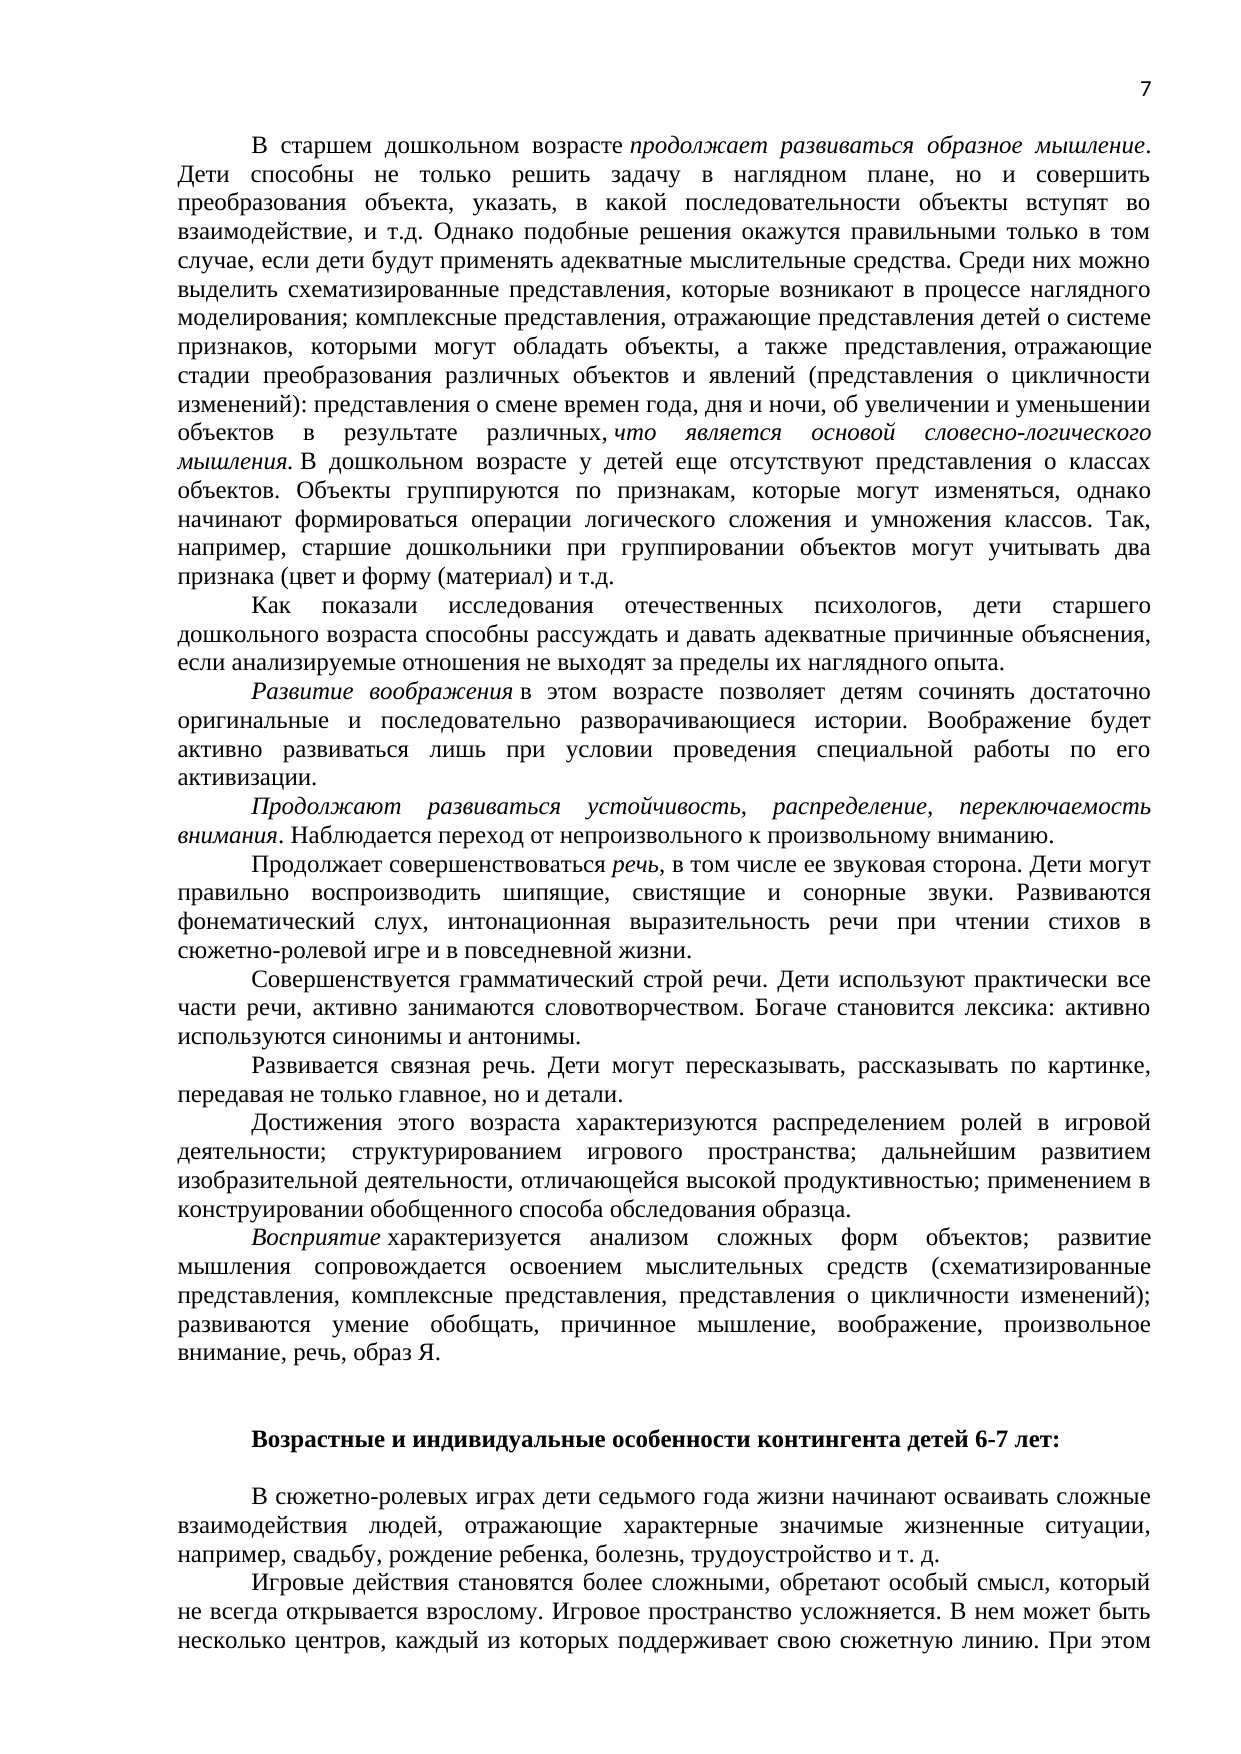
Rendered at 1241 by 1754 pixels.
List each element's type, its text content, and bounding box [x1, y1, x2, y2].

text Продолжают развиваться устойчивость, распределение, переключаемость внимания. Наблюдается переход от непроизвольного к произвольному вниманию. [177, 791, 1152, 849]
text Развивается связная речь. Дети могут пересказывать, рассказывать по картинке, передавая не только главное, но и детали. [177, 1050, 1152, 1107]
text В сюжетно-ролевых играх дети седьмого года жизни начинают осваивать сложные взаимодействия людей, отражающие характерные значимые жизненные ситуации, например, свадьбу, рождение ребенка, болезнь, трудоустройство и т. д. [177, 1481, 1152, 1567]
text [177, 1567, 1152, 1654]
text Совершенствуется грамматический строй речи. Дети используют практически все части речи, активно занимаются словотворчеством. Богаче становится лексика: активно используются синонимы и антонимы. [177, 964, 1152, 1050]
text Восприятие характеризуется анализом сложных форм объектов; развитие мышления сопровождается освоением мыслительных средств (схематизированные представления, комплексные представления, представления о цикличности изменений); развиваются умение обобщать, причинное мышление, воображение, произвольное внимание, речь, образ Я. [177, 1222, 1152, 1366]
text Развитие воображения в этом возрасте позволяет детям сочинять достаточно оригинальные и последовательно разворачивающиеся истории. Воображение будет активно развиваться лишь при условии проведения специальной работы по его активизации. [177, 676, 1152, 791]
text В старшем дошкольном возрасте продолжает развиваться образное мышление. Дети способны не только решить задачу в наглядном плане, но и совершить преобразования объекта, указать, в какой последовательности объекты вступят во взаимодействие, и т.д. Однако подобные решения окажутся правильными только в том случае, если дети будут применять адекватные мыслительные средства. Среди них можно выделить схематизированные представления, которые возникают в процессе наглядного моделирования; комплексные представления, отражающие представления детей о системе признаков, которыми могут обладать объекты, а также представления, отражающие стадии преобразования различных объектов и явлений (представления о цикличности изменений): представления о смене времен года, дня и ночи, об увеличении и уменьшении объектов в результате различных, что является основой словесно-логического мышления. В дошкольном возрасте у детей еще отсутствуют представления о классах объектов. Объекты группируются по признакам, которые могут изменяться, однако начинают формироваться операции логического сложения и умножения классов. Так, например, старшие дошкольники при группировании объектов могут учитывать два признака (цвет и форму (материал) и т.д. [177, 130, 1152, 590]
text Достижения этого возраста характеризуются распределением ролей в игровой деятельности; структурированием игрового пространства; дальнейшим развитием изобразительной деятельности, отличающейся высокой продуктивностью; применением в конструировании обобщенного способа обследования образца. [177, 1107, 1152, 1222]
text Возрастные и индивидуальные особенности контингента детей 6-7 лет: [177, 1424, 1152, 1452]
text Продолжает совершенствоваться речь, в том числе ее звуковая сторона. Дети могут правильно воспроизводить шипящие, свистящие и сонорные звуки. Развиваются фонематический слух, интонационная выразительность речи при чтении стихов в сюжетно-ролевой игре и в повседневной жизни. [177, 849, 1152, 964]
text Как показали исследования отечественных психологов, дети старшего дошкольного возраста способны рассуждать и давать адекватные причинные объяснения, если анализируемые отношения не выходят за пределы их наглядного опыта. [177, 590, 1152, 676]
